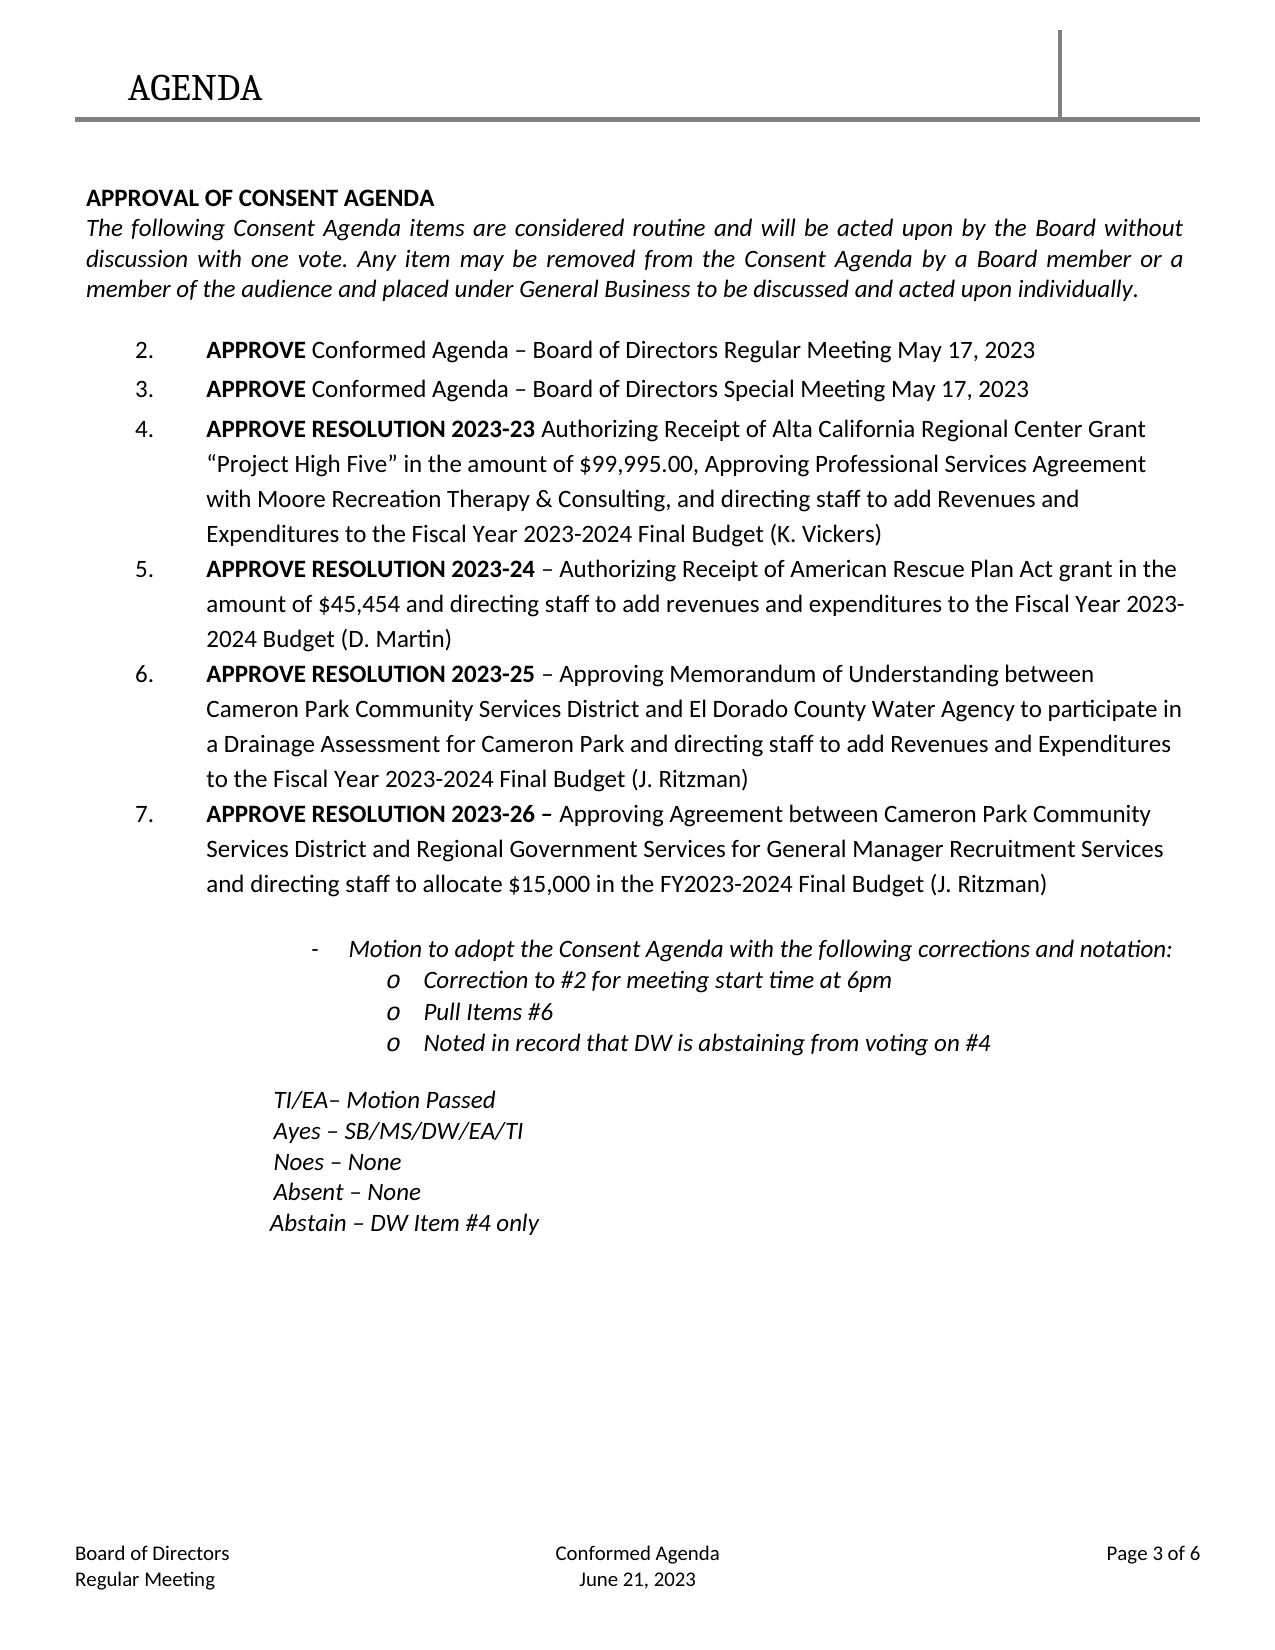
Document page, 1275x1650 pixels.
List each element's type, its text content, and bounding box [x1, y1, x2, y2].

table_cell APPROVAL OF CONSENT AGENDA The following Consent Agenda items are considered routine and will be acted upon by the Board without discussion with one vote. Any item may be removed from the Consent Agenda by a Board member or a member of the audience and placed under General Business to be discussed and acted upon individually. APPROVE Conformed Agenda – Board of Directors Regular Meeting May 17, 2023 APPROVE Conformed Agenda – Board of Directors Special Meeting May 17, 2023 APPROVE RESOLUTION 2023-23 Authorizing Receipt of Alta California Regional Center Grant “Project High Five” in the amount of $99,995.00, Approving Professional Services Agreement with Moore Recreation Therapy & Consulting, and directing staff to add Revenues and Expenditures to the Fiscal Year 2023-2024 Final Budget (K. Vickers) APPROVE RESOLUTION 2023-24 – Authorizing Receipt of American Rescue Plan Act grant in the amount of $45,454 and directing staff to add revenues and expenditures to the Fiscal Year 2023-2024 Budget (D. Martin) APPROVE RESOLUTION 2023-25 – Approving Memorandum of Understanding between Cameron Park Community Services District and El Dorado County Water Agency to participate in a Drainage Assessment for Cameron Park and directing staff to add Revenues and Expenditures to the Fiscal Year 2023-2024 Final Budget (J. Ritzman) APPROVE RESOLUTION 2023-26 – Approving Agreement between Cameron Park Community Services District and Regional Government Services for General Manager Recruitment Services and directing staff to allocate $15,000 in the FY2023-2024 Final Budget (J. Ritzman) Motion to adopt the Consent Agenda with the following corrections and notation: Correction to #2 for meeting start time at 6pm Pull Items #6 Noted in record that DW is abstaining from voting on #4 TI/EA– Motion Passed Ayes – SB/MS/DW/EA/TI Noes – None Absent – None Abstain – DW Item #4 only [75, 150, 1199, 1276]
